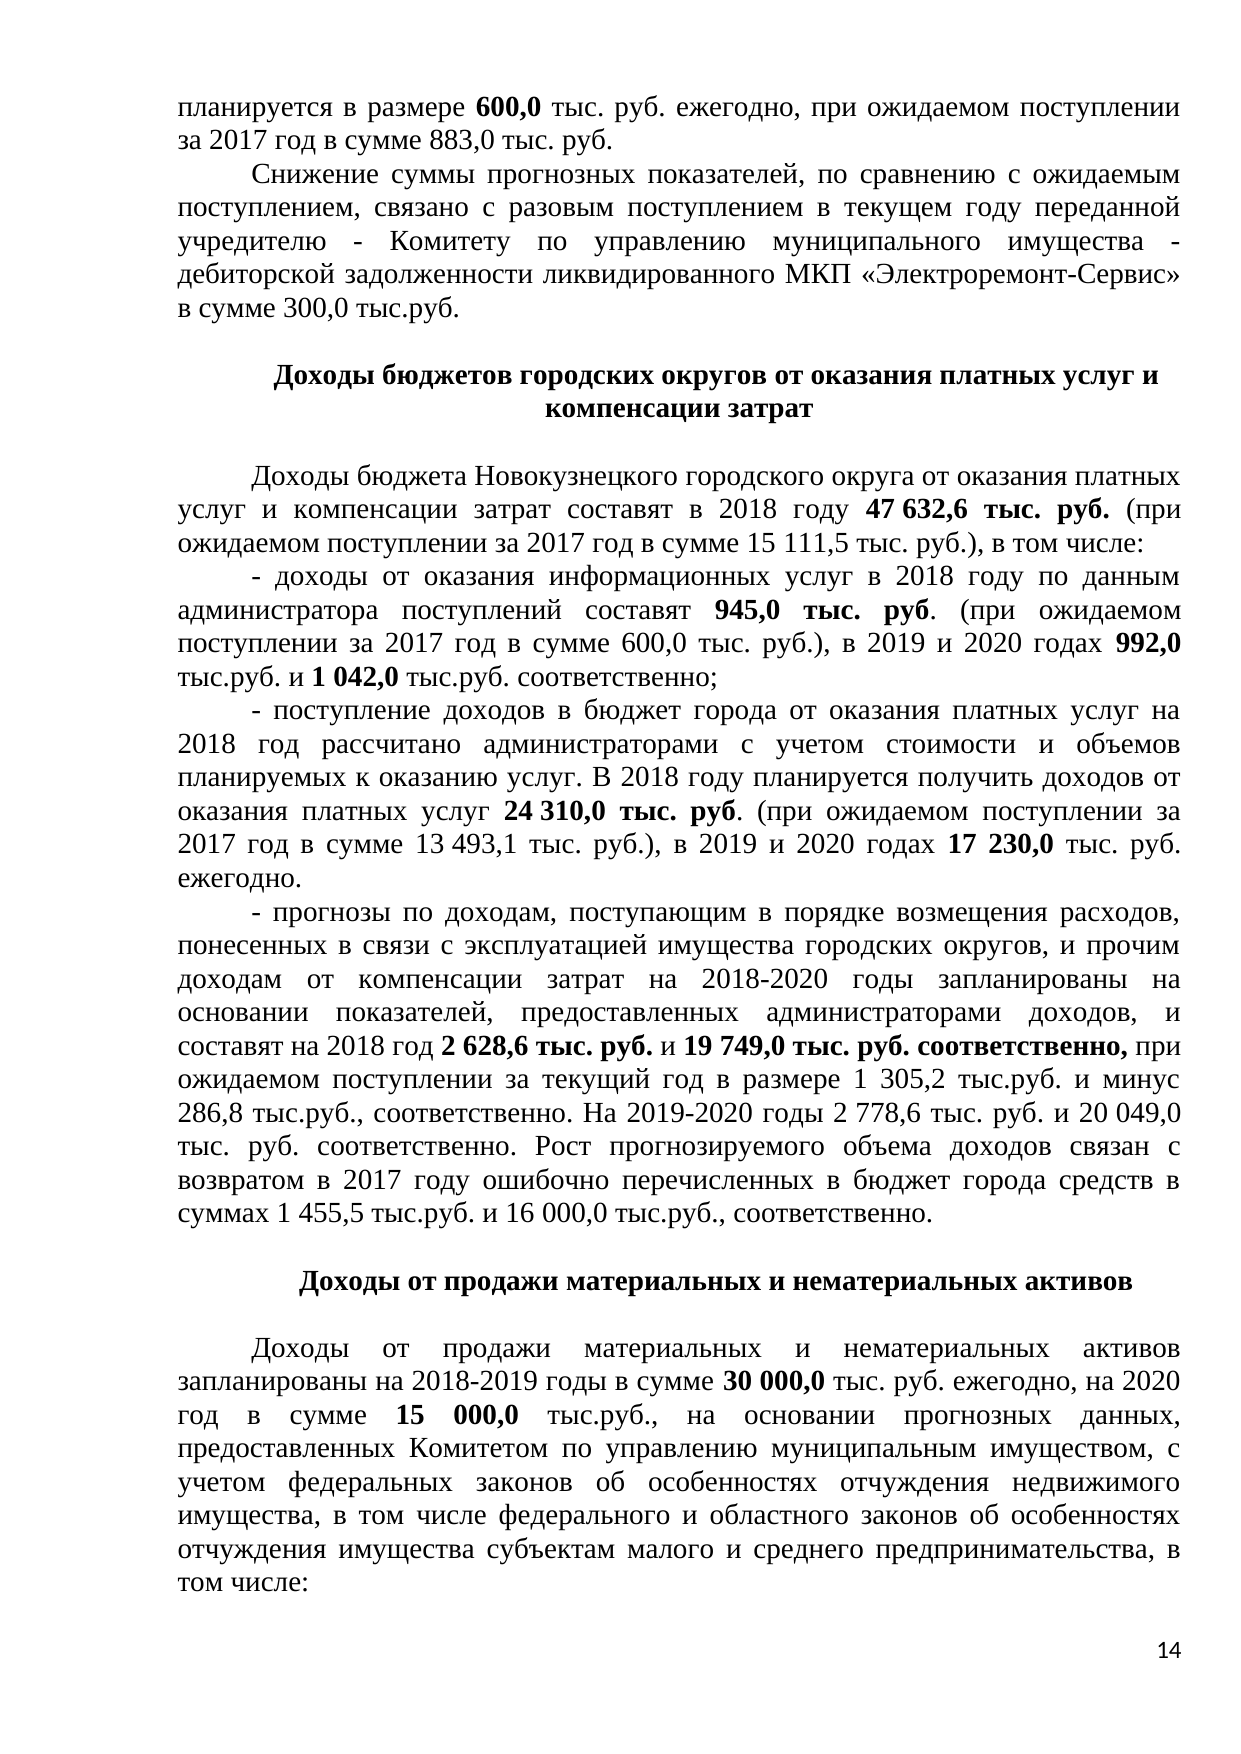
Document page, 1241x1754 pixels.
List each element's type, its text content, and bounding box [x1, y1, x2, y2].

text Доходы бюджета Новокузнецкого городского округа от оказания платных услуг и компенсации затрат составят в 2018 году 47 632,6 тыс. руб. (при ожидаемом поступлении за 2017 год в сумме 15 111,5 тыс. руб.), в том числе: [177, 458, 1181, 558]
text Доходы бюджетов городских округов от оказания платных услуг и компенсации затрат [177, 357, 1181, 424]
text Доходы от продажи материальных и нематериальных активов запланированы на 2018-2019 годы в сумме 30 000,0 тыс. руб. ежегодно, на 2020 год в сумме 15 000,0 тыс.руб., на основании прогнозных данных, предоставленных Комитетом по управлению муниципальным имуществом, с учетом федеральных законов об особенностях отчуждения недвижимого имущества, в том числе федерального и областного законов об особенностях отчуждения имущества субъектам малого и среднего предпринимательства, в том числе: [177, 1330, 1181, 1598]
text - поступление доходов в бюджет города от оказания платных услуг на 2018 год рассчитано администраторами с учетом стоимости и объемов планируемых к оказанию услуг. В 2018 году планируется получить доходов от оказания платных услуг 24 310,0 тыс. руб. (при ожидаемом поступлении за 2017 год в сумме 13 493,1 тыс. руб.), в 2019 и 2020 годах 17 230,0 тыс. руб. ежегодно. [177, 692, 1181, 894]
text - доходы от оказания информационных услуг в 2018 году по данным администратора поступлений составят 945,0 тыс. руб. (при ожидаемом поступлении за 2017 год в сумме 600,0 тыс. руб.), в 2019 и 2020 годах 992,0 тыс.руб. и 1 042,0 тыс.руб. соответственно; [177, 558, 1181, 692]
text Доходы от продажи материальных и нематериальных активов [177, 1263, 1181, 1296]
text - прогнозы по доходам, поступающим в порядке возмещения расходов, понесенных в связи с эксплуатацией имущества городских округов, и прочим доходам от компенсации затрат на 2018-2020 годы запланированы на основании показателей, предоставленных администраторами доходов, и составят на 2018 год 2 628,6 тыс. руб. и 19 749,0 тыс. руб. соответственно, при ожидаемом поступлении за текущий год в размере 1 305,2 тыс.руб. и минус 286,8 тыс.руб., соответственно. На 2019-2020 годы 2 778,6 тыс. руб. и 20 049,0 тыс. руб. соответственно. Рост прогнозируемого объема доходов связан с возвратом в 2017 году ошибочно перечисленных в бюджет города средств в суммах 1 455,5 тыс.руб. и 16 000,0 тыс.руб., соответственно. [177, 894, 1181, 1229]
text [177, 89, 1181, 156]
list Снижение суммы прогнозных показателей, по сравнению с ожидаемым поступлением, связано с разовым поступлением в текущем году переданной учредителю - Комитету по управлению муниципального имущества - дебиторской задолженности ликвидированного МКП «Электроремонт-Сервис» в сумме 300,0 тыс.руб. [177, 156, 1181, 323]
